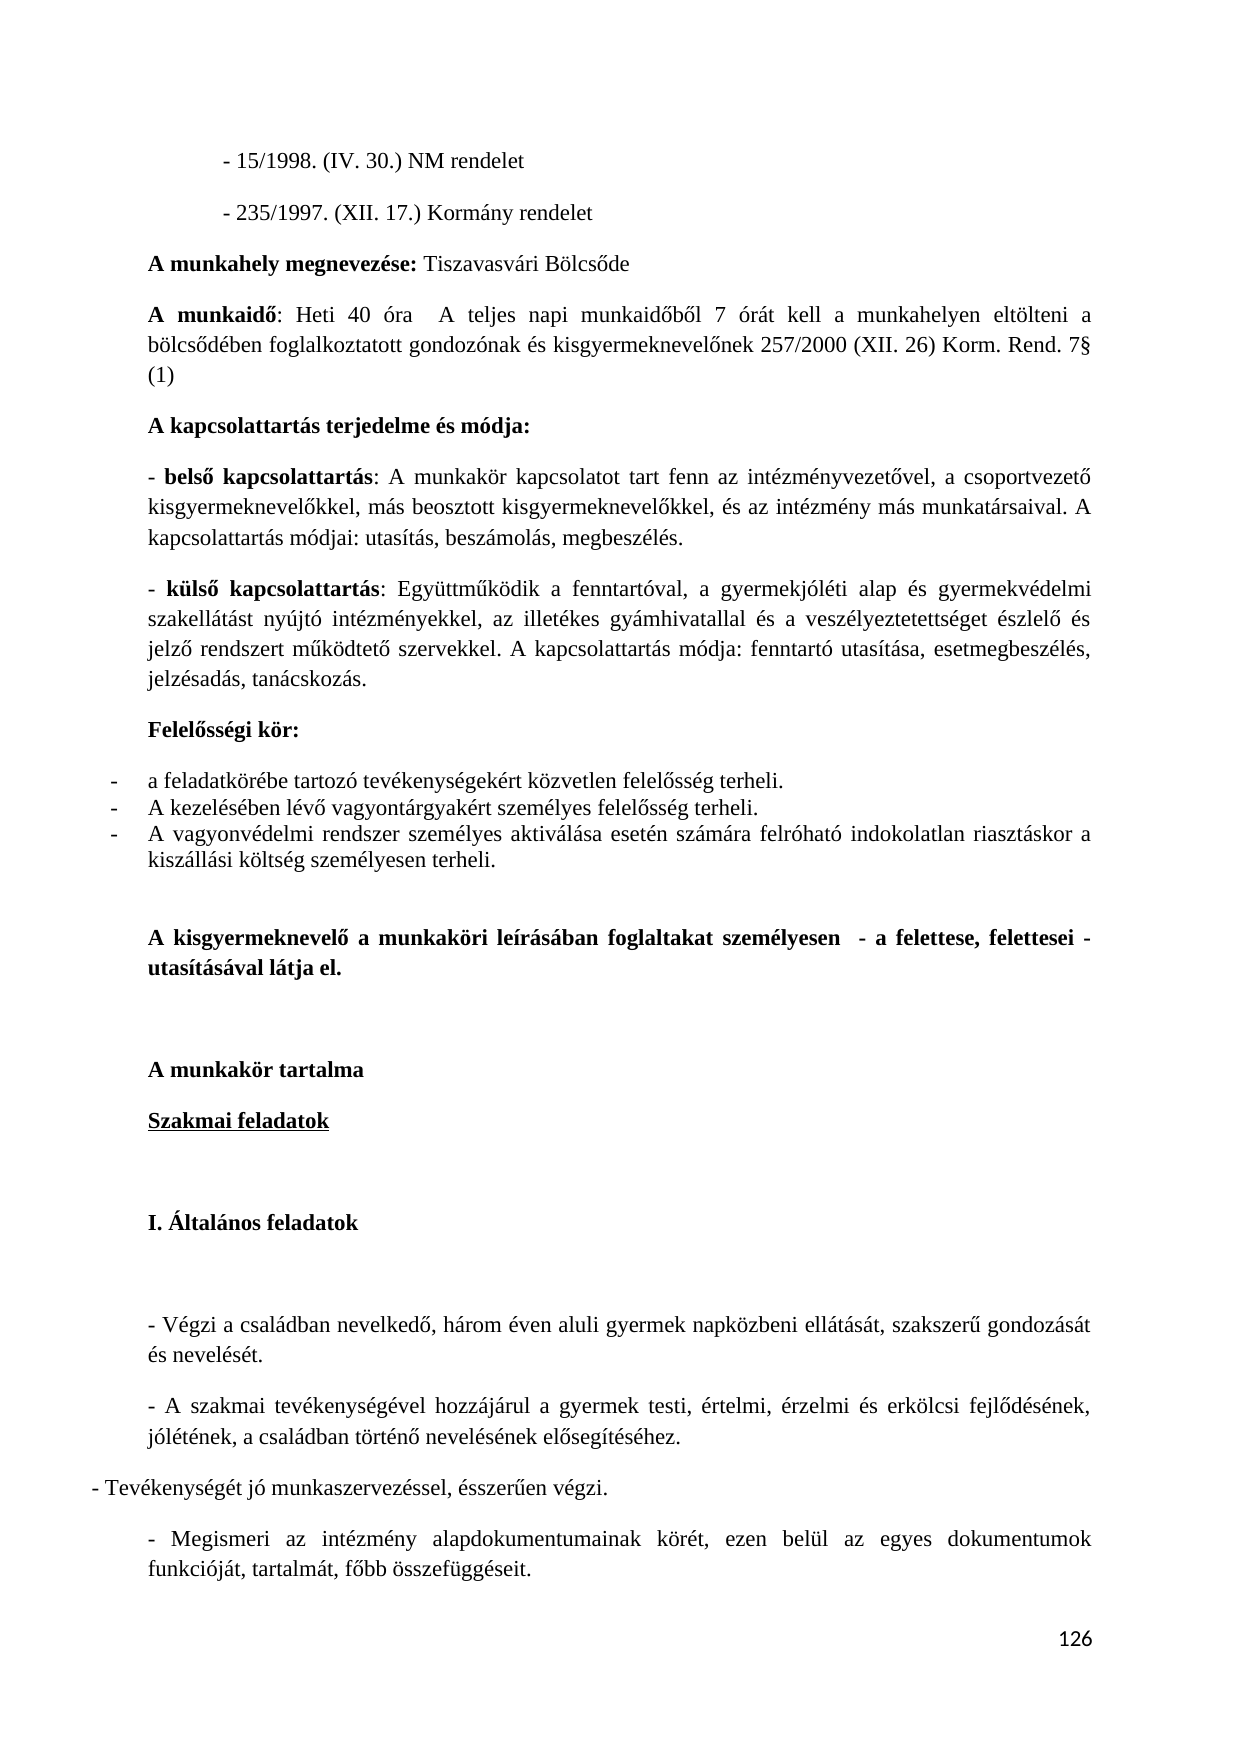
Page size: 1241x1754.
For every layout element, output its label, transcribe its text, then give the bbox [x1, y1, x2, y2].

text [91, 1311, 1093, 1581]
text - 235/1997. (XII. 17.) Kormány rendelet [148, 199, 1093, 225]
list A kezelésében lévő vagyontárgyakért személyes felelősség terheli. [110, 794, 1093, 820]
text A munkaidő: Heti 40 óra A teljes napi munkaidőből 7 órát kell a munkahelyen eltölteni a bölcsődében foglalkoztatott gondozónak és kisgyermeknevelőnek 257/2000 (XII. 26) Korm. Rend. 7§ (1) [148, 301, 1093, 387]
text Felelősségi kör: [148, 716, 1093, 743]
list a feladatkörébe tartozó tevékenységekért közvetlen felelősség terheli. [110, 767, 1093, 794]
text A munkahely megnevezése: Tiszavasvári Bölcsőde [148, 250, 1093, 276]
text - 15/1998. (IV. 30.) NM rendelet [148, 148, 1093, 174]
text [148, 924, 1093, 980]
text - külső kapcsolattartás: Együttműködik a fenntartóval, a gyermekjóléti alap és gyermekvédelmi szakellátást nyújtó intézményekkel, az illetékes gyámhivatallal és a veszélyeztetettséget észlelő és jelző rendszert működtető szervekkel. A kapcsolattartás módja: fenntartó utasítása, esetmegbeszélés, jelzésadás, tanácskozás. [148, 575, 1093, 692]
list A vagyonvédelmi rendszer személyes aktiválása esetén számára felróható indokolatlan riasztáskor a kiszállási költség személyesen terheli. [110, 820, 1093, 873]
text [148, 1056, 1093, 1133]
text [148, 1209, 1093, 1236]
text A kapcsolattartás terjedelme és módja: [148, 412, 1093, 438]
text - belső kapcsolattartás: A munkakör kapcsolatot tart fenn az intézményvezetővel, a csoportvezető kisgyermeknevelőkkel, más beosztott kisgyermeknevelőkkel, és az intézmény más munkatársaival. A kapcsolattartás módjai: utasítás, beszámolás, megbeszélés. [148, 463, 1093, 550]
